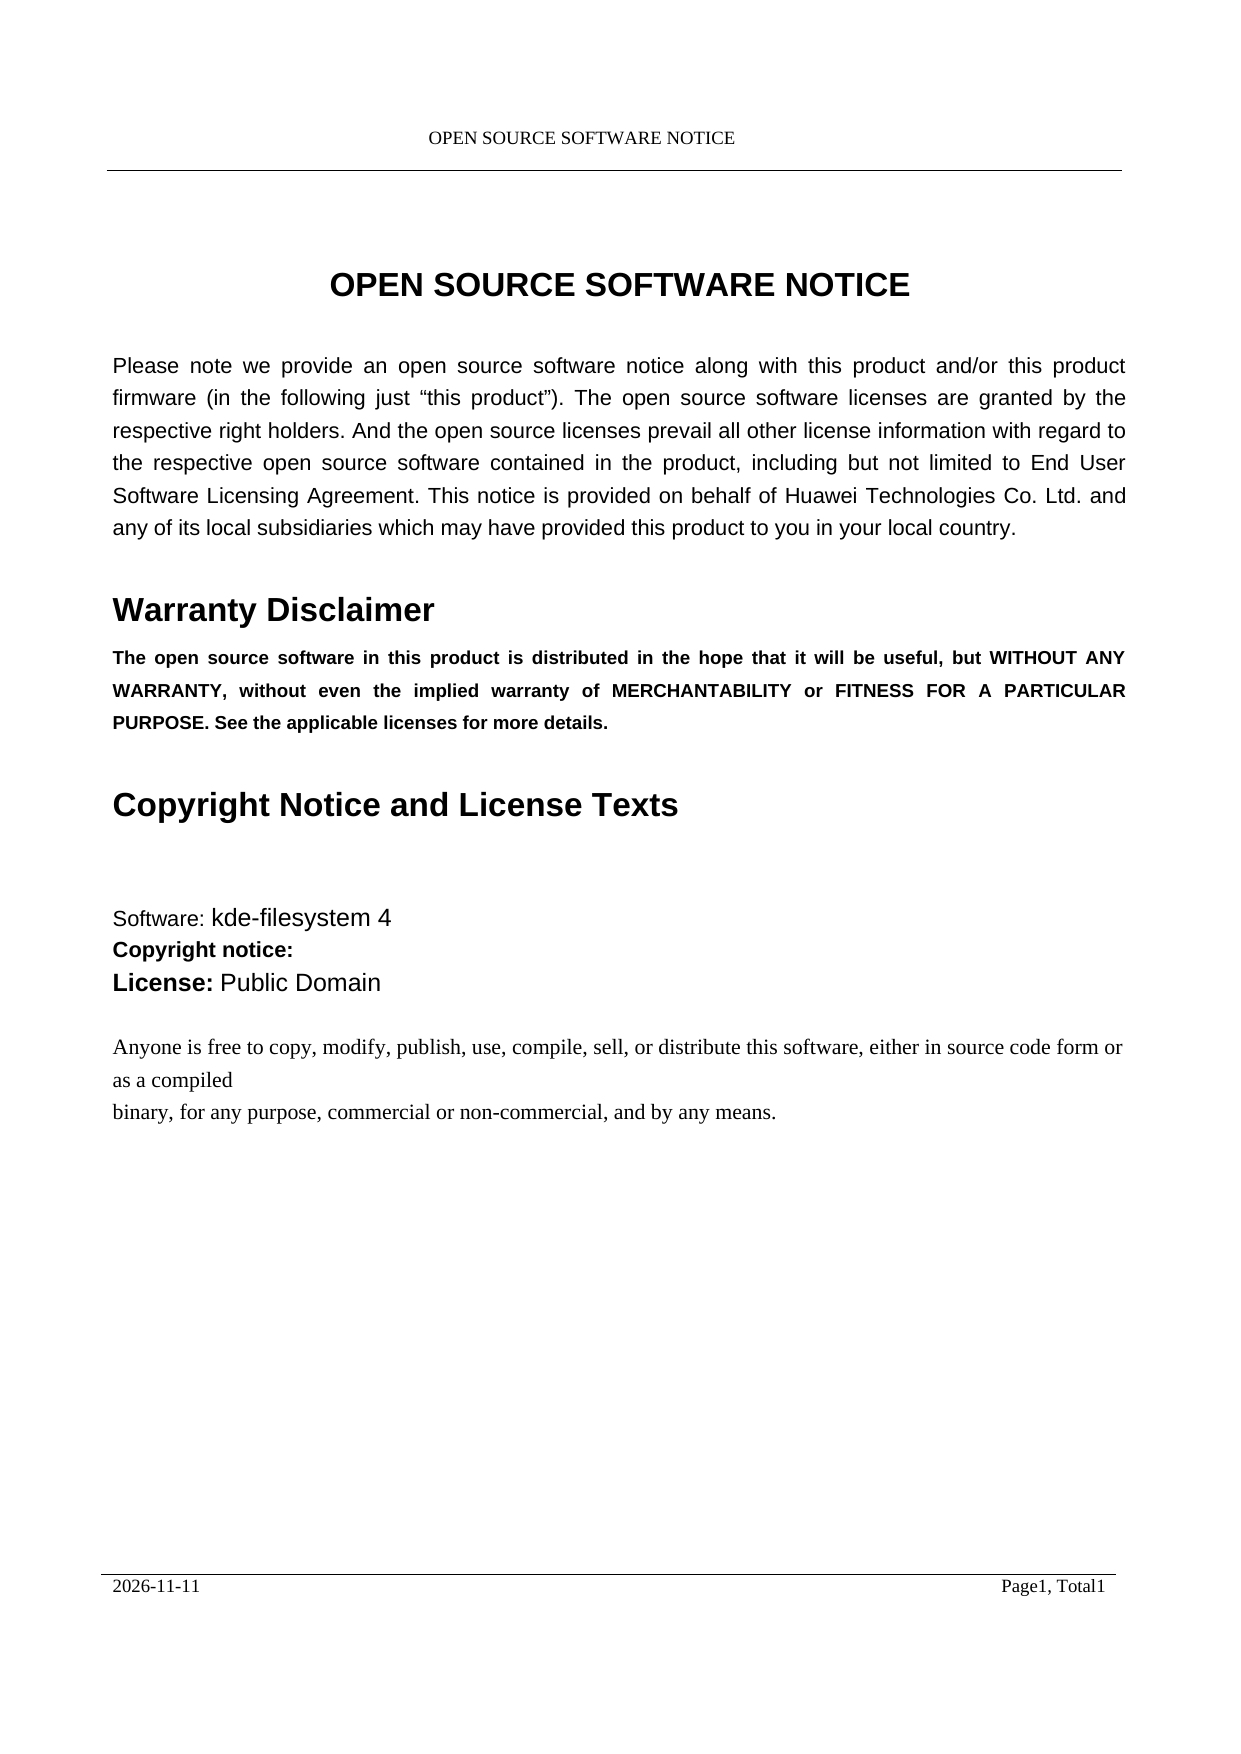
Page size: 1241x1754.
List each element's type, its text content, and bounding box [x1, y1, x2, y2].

text Please note we provide an open source software notice along with this product and/or this product firmware (in the following just “this product”). The open source software licenses are granted by the respective right holders. And the open source licenses prevail all other license information with regard to the respective open source software contained in the product, including but not limited to End User Software Licensing Agreement. This notice is provided on behalf of Huawei Technologies Co. Ltd. and any of its local subsidiaries which may have provided this product to you in your local country. [112, 349, 1128, 544]
text The open source software in this product is distributed in the hope that it will be useful, but WITHOUT ANY WARRANTY, without even the implied warranty of MERCHANTABILITY or FITNESS FOR A PARTICULAR PURPOSE. See the applicable licenses for more details. [112, 641, 1128, 739]
text Copyright Notice and License Texts [112, 771, 1128, 836]
text License: Public Domain Anyone is free to copy, modify, publish, use, compile, sell, or distribute this software, either in source code form or as a compiled binary, for any purpose, commercial or non-commercial, and by any means. [112, 966, 1128, 1128]
text Copyright notice: [112, 933, 1128, 966]
text OPEN SOURCE SOFTWARE NOTICE [112, 251, 1128, 316]
text Software: kde-filesystem 4 [112, 901, 1128, 933]
text Warranty Disclaimer [112, 576, 1128, 641]
